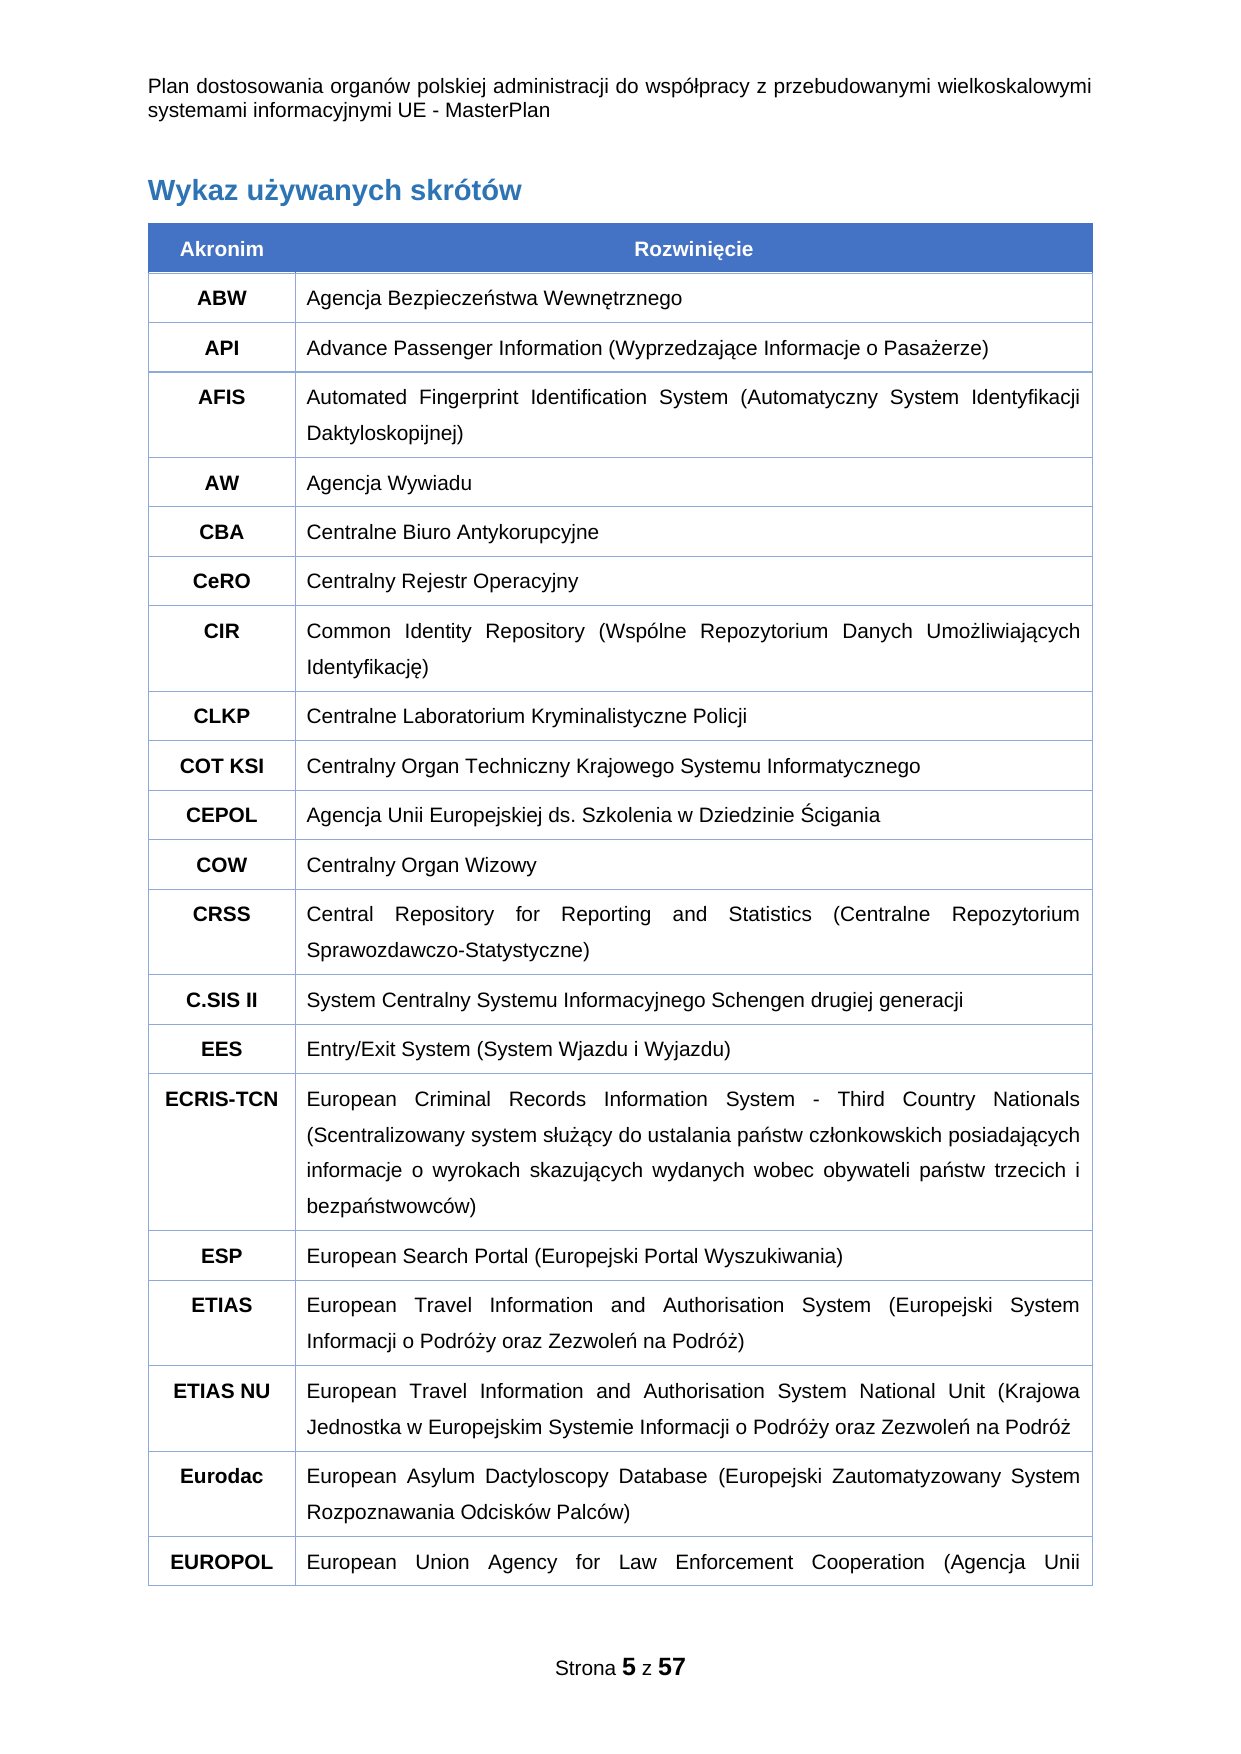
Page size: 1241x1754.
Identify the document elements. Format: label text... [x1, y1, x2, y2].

table_cell CeRO [149, 557, 295, 605]
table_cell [296, 1537, 1092, 1585]
table_cell ABW [149, 274, 295, 322]
table_cell Centralny Organ Techniczny Krajowego Systemu Informatycznego [296, 741, 1092, 789]
table_cell COW [149, 840, 295, 888]
table_cell Agencja Bezpieczeństwa Wewnętrznego [296, 274, 1092, 322]
table_cell CIR [149, 606, 295, 691]
table_cell Automated Fingerprint Identification System (Automatyczny System Identyfikacji Daktyloskopijnej) [296, 373, 1092, 457]
table_cell CBA [149, 507, 295, 556]
table_cell API [149, 323, 295, 371]
table_cell EES [149, 1025, 295, 1073]
table_cell Eurodac [149, 1452, 295, 1536]
table_cell ETIAS NU [149, 1366, 295, 1451]
table_cell ECRIS-TCN [149, 1074, 295, 1230]
table_cell CRSS [149, 890, 295, 974]
table_cell EUROPOL [149, 1537, 295, 1585]
table_cell European Asylum Dactyloscopy Database (Europejski Zautomatyzowany System Rozpoznawania Odcisków Palców) [296, 1452, 1092, 1536]
table_cell European Travel Information and Authorisation System (Europejski System Informacji o Podróży oraz Zezwoleń na Podróż) [296, 1281, 1092, 1365]
table_cell European Travel Information and Authorisation System National Unit (Krajowa Jednostka w Europejskim Systemie Informacji o Podróży oraz Zezwoleń na Podróż [296, 1366, 1092, 1451]
table_cell Centralny Organ Wizowy [296, 840, 1092, 888]
table_cell CEPOL [149, 791, 295, 839]
table_cell CLKP [149, 692, 295, 740]
table_header Akronim [149, 224, 295, 272]
subtitle Wykaz używanych skrótów [148, 173, 1093, 206]
table_cell COT KSI [149, 741, 295, 789]
table_header Rozwinięcie [296, 224, 1092, 272]
table_cell Advance Passenger Information (Wyprzedzające Informacje o Pasażerze) [296, 323, 1092, 371]
table_cell ESP [149, 1231, 295, 1280]
table_cell Centralne Laboratorium Kryminalistyczne Policji [296, 692, 1092, 740]
table_cell Centralny Rejestr Operacyjny [296, 557, 1092, 605]
table_cell Agencja Wywiadu [296, 458, 1092, 506]
table_cell AFIS [149, 373, 295, 457]
table_cell Common Identity Repository (Wspólne Repozytorium Danych Umożliwiających Identyfikację) [296, 606, 1092, 691]
table_cell AW [149, 458, 295, 506]
table_cell C.SIS II [149, 975, 295, 1023]
table_cell European Search Portal (Europejski Portal Wyszukiwania) [296, 1231, 1092, 1280]
table_cell System Centralny Systemu Informacyjnego Schengen drugiej generacji [296, 975, 1092, 1023]
table_cell Central Repository for Reporting and Statistics (Centralne Repozytorium Sprawozdawczo-Statystyczne) [296, 890, 1092, 974]
table_cell Agencja Unii Europejskiej ds. Szkolenia w Dziedzinie Ścigania [296, 791, 1092, 839]
table_cell ETIAS [149, 1281, 295, 1365]
table_cell Centralne Biuro Antykorupcyjne [296, 507, 1092, 556]
table_cell Entry/Exit System (System Wjazdu i Wyjazdu) [296, 1025, 1092, 1073]
table_cell European Criminal Records Information System - Third Country Nationals (Scentralizowany system służący do ustalania państw członkowskich posiadających informacje o wyrokach skazujących wydanych wobec obywateli państw trzecich i bezpaństwowców) [296, 1074, 1092, 1230]
